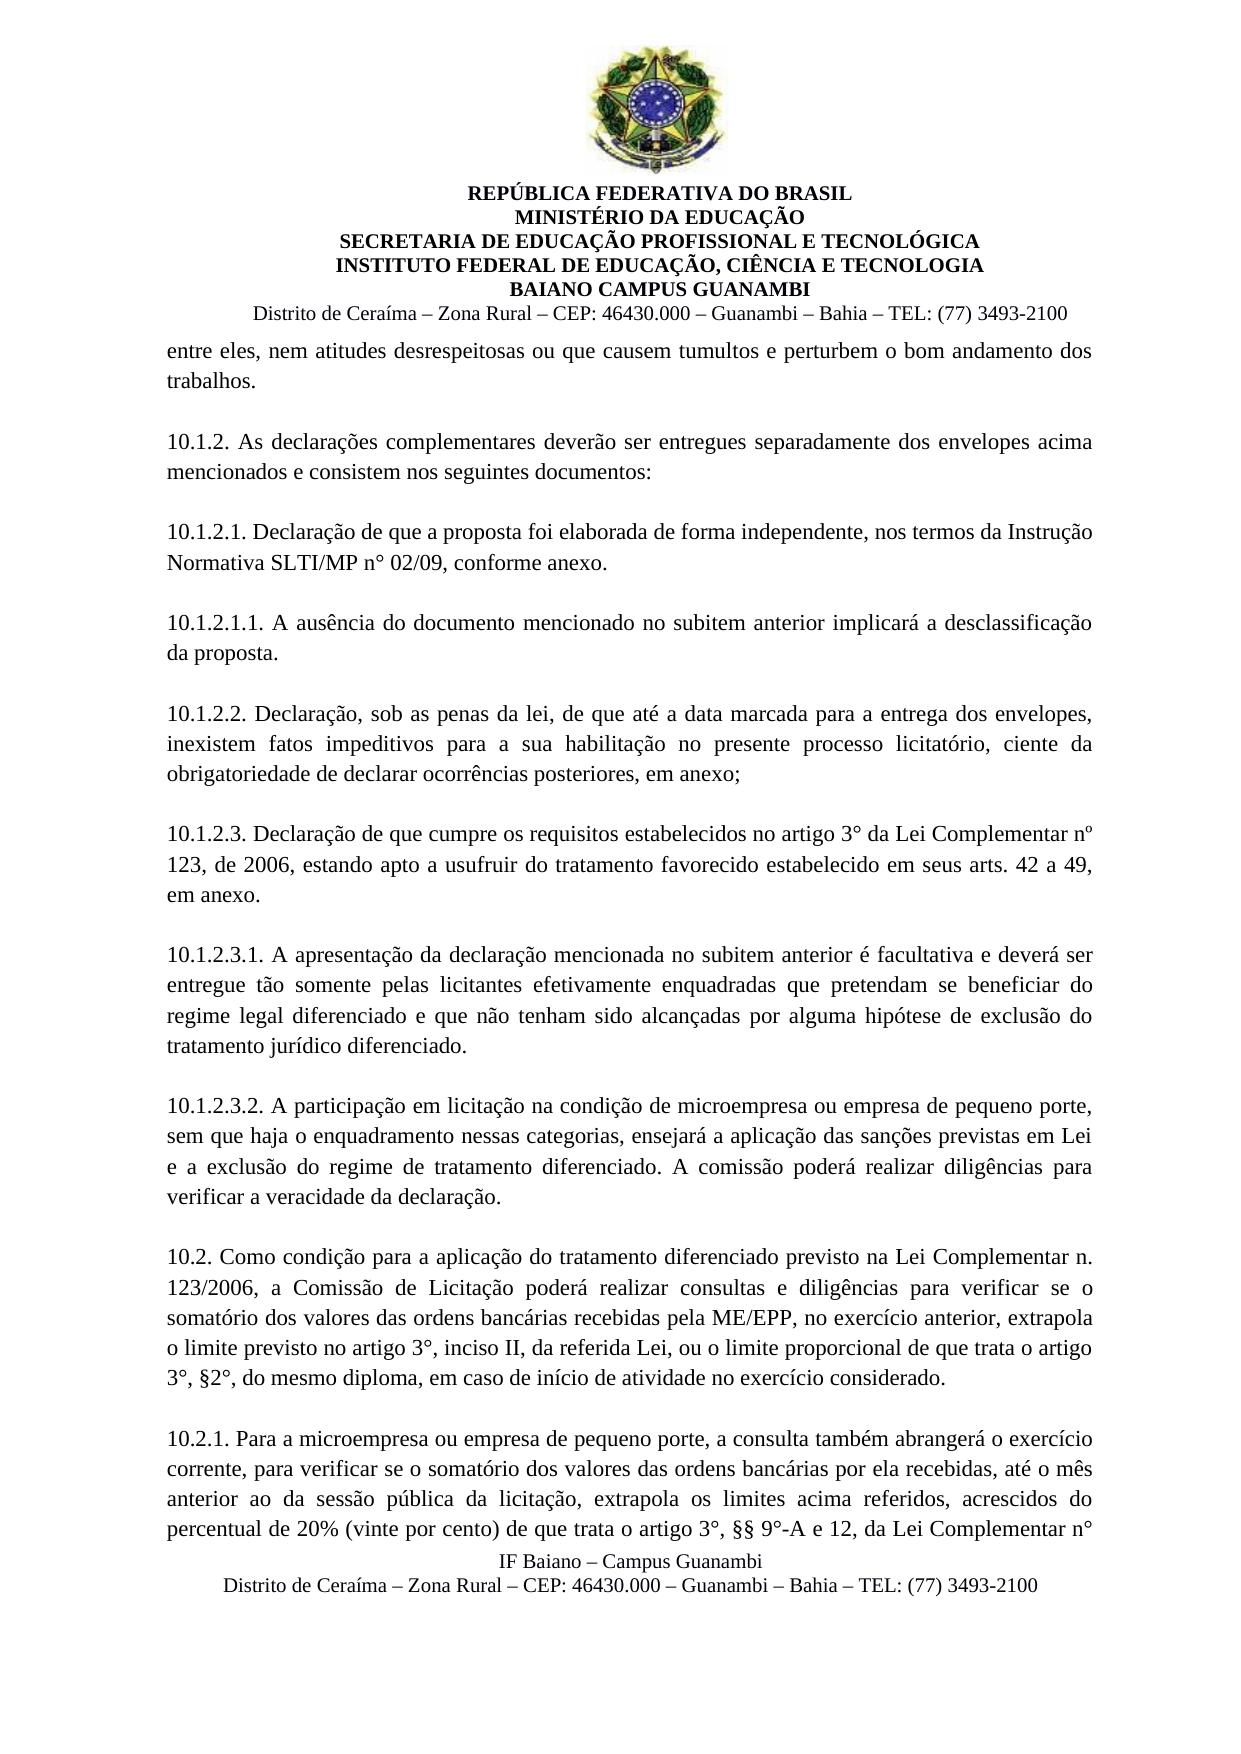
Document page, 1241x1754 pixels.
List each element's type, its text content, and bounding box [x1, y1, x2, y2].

text 10.1.2.3. Declaração de que cumpre os requisitos estabelecidos no artigo 3° da Lei Complementar nº 123, de 2006, estando apto a usufruir do tratamento favorecido estabelecido em seus arts. 42 a 49, em anexo. [167, 821, 1094, 907]
text 10.1.2.1. Declaração de que a proposta foi elaborada de forma independente, nos termos da Instrução Normativa SLTI/MP n° 02/09, conforme anexo. [167, 518, 1094, 575]
text 10.1.2.2. Declaração, sob as penas da lei, de que até a data marcada para a entrega dos envelopes, inexistem fatos impeditivos para a sua habilitação no presente processo licitatório, ciente da obrigatoriedade de declarar ocorrências posteriores, em anexo; [167, 700, 1094, 786]
text 10.1.2. As declarações complementares deverão ser entregues separadamente dos envelopes acima mencionados e consistem nos seguintes documentos: [167, 428, 1094, 484]
text 10.1.2.1.1. A ausência do documento mencionado no subitem anterior implicará a desclassificação da proposta. [167, 609, 1094, 666]
text 10.1.2.3.1. A apresentação da declaração mencionada no subitem anterior é facultativa e deverá ser entregue tão somente pelas licitantes efetivamente enquadradas que pretendam se beneficiar do regime legal diferenciado e que não tenham sido alcançadas por alguma hipótese de exclusão do tratamento jurídico diferenciado. [167, 941, 1094, 1058]
text 10.2. Como condição para a aplicação do tratamento diferenciado previsto na Lei Complementar n. 123/2006, a Comissão de Licitação poderá realizar consultas e diligências para verificar se o somatório dos valores das ordens bancárias recebidas pela ME/EPP, no exercício anterior, extrapola o limite previsto no artigo 3°, inciso II, da referida Lei, ou o limite proporcional de que trata o artigo 3°, §2°, do mesmo diploma, em caso de início de atividade no exercício considerado. [167, 1243, 1094, 1391]
picture [586, 45, 729, 175]
text 10.1.2.3.2. A participação em licitação na condição de microempresa ou empresa de pequeno porte, sem que haja o enquadramento nessas categorias, ensejará a aplicação das sanções previstas em Lei e a exclusão do regime de tratamento diferenciado. A comissão poderá realizar diligências para verificar a veracidade da declaração. [167, 1092, 1094, 1209]
